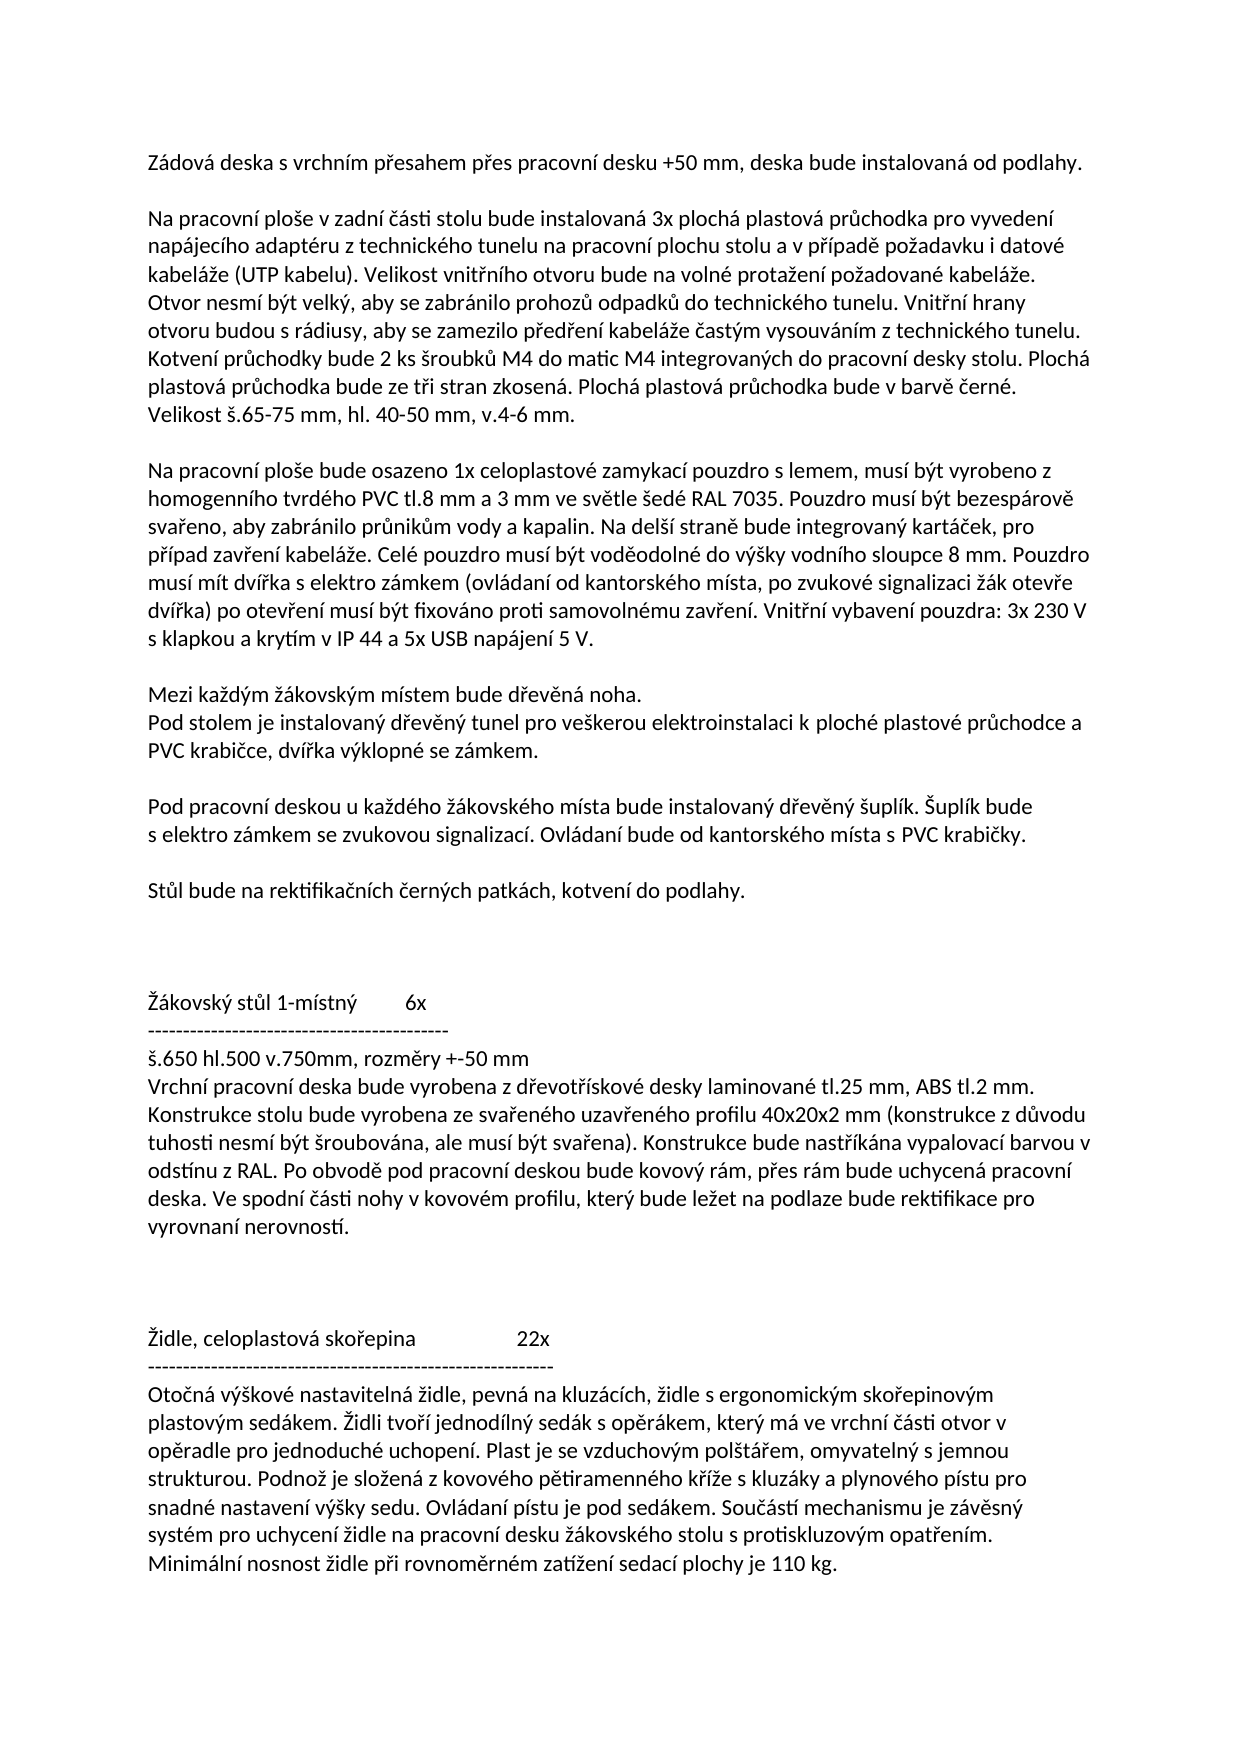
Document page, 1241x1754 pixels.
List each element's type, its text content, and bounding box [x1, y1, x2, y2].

text Žákovský stůl 1-místný 6x ------------------------------------------- š.650 hl.500 v.750mm, rozměry +-50 mm [148, 988, 1093, 1072]
text Otočná výškové nastavitelná židle, pevná na kluzácích, židle s ergonomickým skořepinovým plastovým sedákem. Židli tvoří jednodílný sedák s opěrákem, který má ve vrchní části otvor v opěradle pro jednoduché uchopení. Plast je se vzduchovým polštářem, omyvatelný s jemnou strukturou. Podnož je složená z kovového pětiramenného kříže s kluzáky a plynového pístu pro snadné nastavení výšky sedu. Ovládaní pístu je pod sedákem. Součástí mechanismu je závěsný systém pro uchycení židle na pracovní desku žákovského stolu s protiskluzovým opatřením. Minimální nosnost židle při rovnoměrném zatížení sedací plochy je 110 kg. [148, 1381, 1093, 1577]
text Vrchní pracovní deska bude vyrobena z dřevotřískové desky laminované tl.25 mm, ABS tl.2 mm. [148, 1072, 1093, 1100]
text Židle, celoplastová skořepina 22x ---------------------------------------------------------- [148, 1324, 1093, 1381]
text Stůl bude na rektifikačních černých patkách, kotvení do podlahy. [148, 876, 1093, 904]
text Pod pracovní deskou u každého žákovského místa bude instalovaný dřevěný šuplík. Šuplík bude s elektro zámkem se zvukovou signalizací. Ovládaní bude od kantorského místa s PVC krabičky. [148, 792, 1093, 848]
text Na pracovní ploše bude osazeno 1x celoplastové zamykací pouzdro s lemem, musí být vyrobeno z homogenního tvrdého PVC tl.8 mm a 3 mm ve světle šedé RAL 7035. Pouzdro musí být bezespárově svařeno, aby zabránilo průnikům vody a kapalin. Na delší straně bude integrovaný kartáček, pro případ zavření kabeláže. Celé pouzdro musí být voděodolné do výšky vodního sloupce 8 mm. Pouzdro musí mít dvířka s elektro zámkem (ovládaní od kantorského místa, po zvukové signalizaci žák otevře dvířka) po otevření musí být fixováno proti samovolnému zavření. Vnitřní vybavení pouzdra: 3x 230 V s klapkou a krytím v IP 44 a 5x USB napájení 5 V. [148, 456, 1093, 652]
text Na pracovní ploše v zadní části stolu bude instalovaná 3x plochá plastová průchodka pro vyvedení napájecího adaptéru z technického tunelu na pracovní plochu stolu a v případě požadavku i datové kabeláže (UTP kabelu). Velikost vnitřního otvoru bude na volné protažení požadované kabeláže. Otvor nesmí být velký, aby se zabránilo prohozů odpadků do technického tunelu. Vnitřní hrany otvoru budou s rádiusy, aby se zamezilo předření kabeláže častým vysouváním z technického tunelu. Kotvení průchodky bude 2 ks šroubků M4 do matic M4 integrovaných do pracovní desky stolu. Plochá plastová průchodka bude ze tři stran zkosená. Plochá plastová průchodka bude v barvě černé. Velikost š.65-75 mm, hl. 40-50 mm, v.4-6 mm. [148, 204, 1093, 428]
text Pod stolem je instalovaný dřevěný tunel pro veškerou elektroinstalaci k ploché plastové průchodce a PVC krabičce, dvířka výklopné se zámkem. [148, 708, 1093, 764]
text Konstrukce stolu bude vyrobena ze svařeného uzavřeného profilu 40x20x2 mm (konstrukce z důvodu tuhosti nesmí být šroubována, ale musí být svařena). Konstrukce bude nastříkána vypalovací barvou v odstínu z RAL. Po obvodě pod pracovní deskou bude kovový rám, přes rám bude uchycená pracovní deska. Ve spodní části nohy v kovovém profilu, který bude ležet na podlaze bude rektifikace pro vyrovnaní nerovností. [148, 1100, 1093, 1240]
text Zádová deska s vrchním přesahem přes pracovní desku +50 mm, deska bude instalovaná od podlahy. [148, 148, 1093, 176]
text Mezi každým žákovským místem bude dřevěná noha. [148, 680, 1093, 708]
